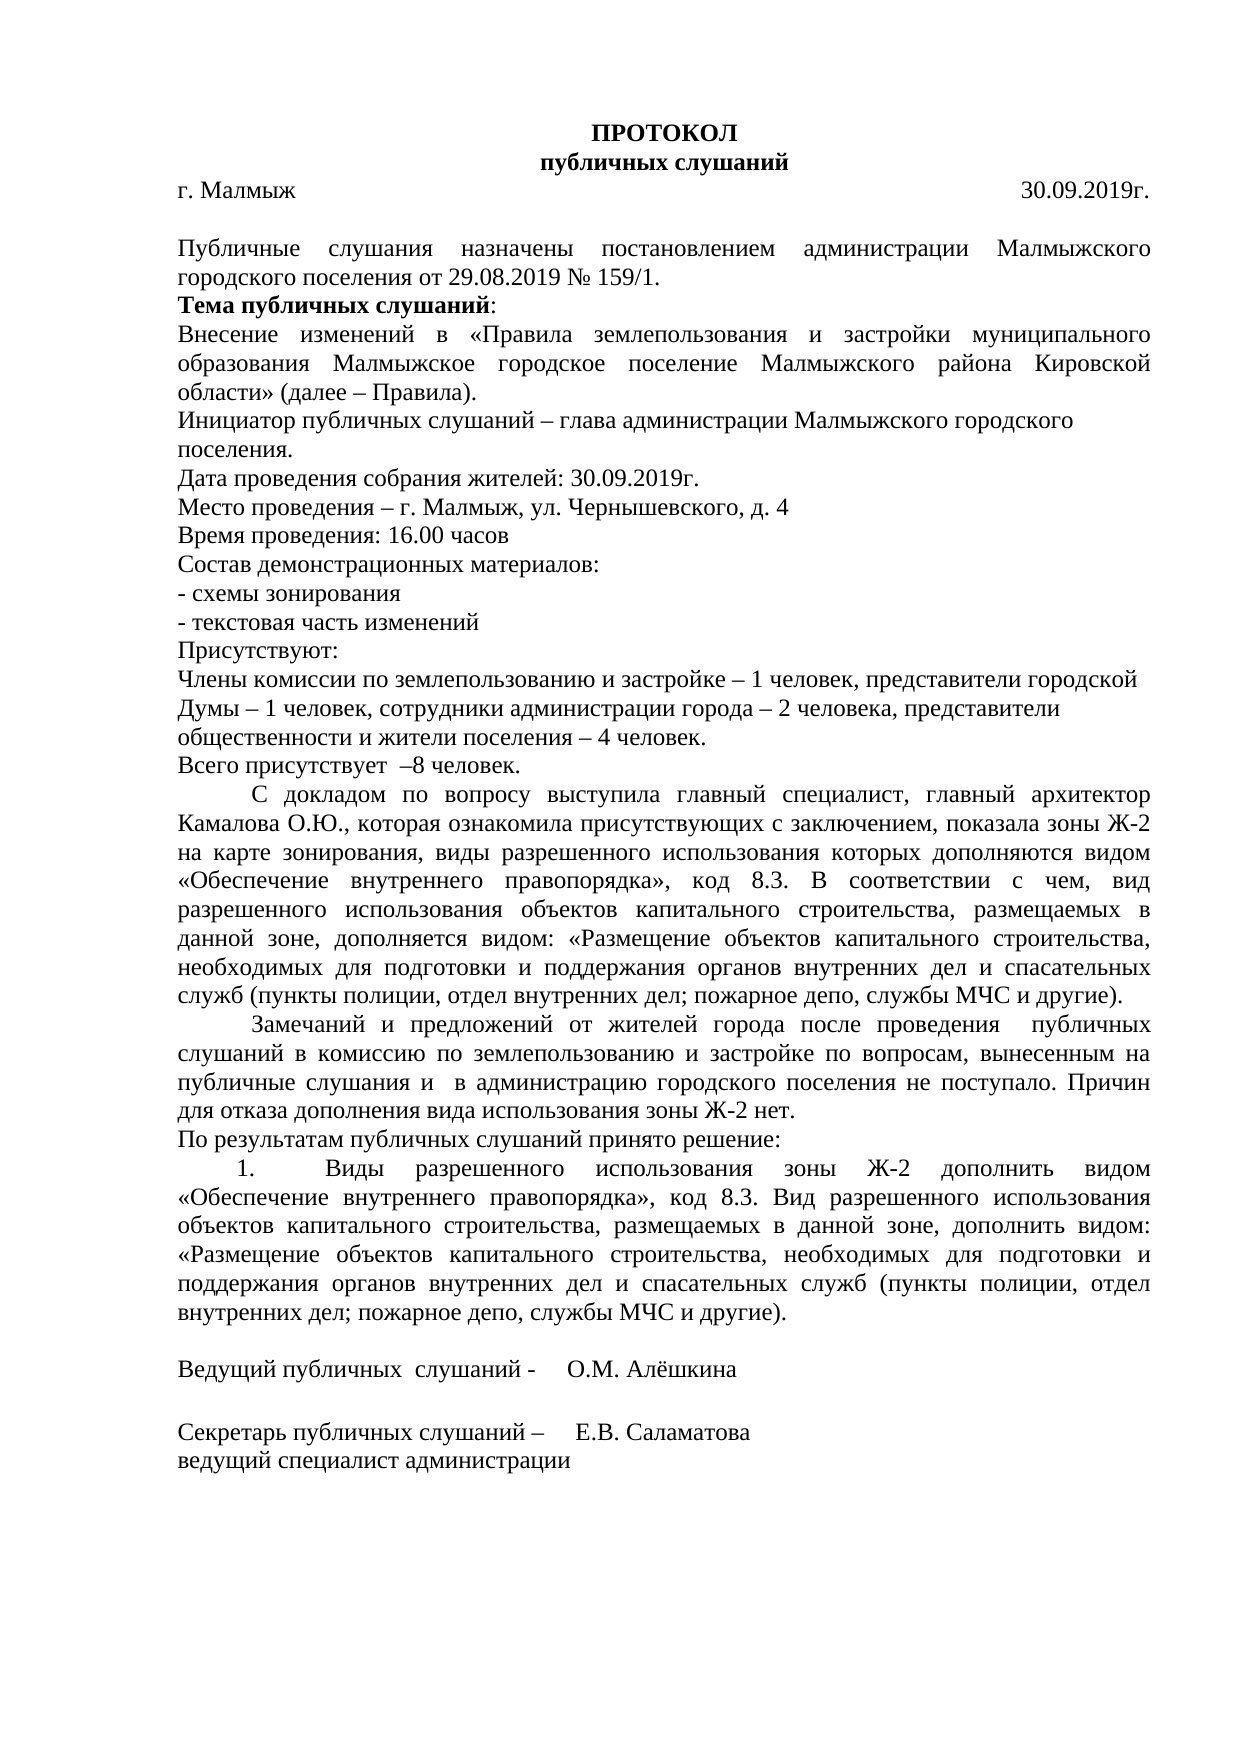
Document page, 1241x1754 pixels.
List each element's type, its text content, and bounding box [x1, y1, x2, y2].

text ведущий специалист администрации [177, 1445, 1152, 1474]
text Тема публичных слушаний: [177, 291, 1152, 319]
text Члены комиссии по землепользованию и застройке – 1 человек, представители городской Думы – 1 человек, сотрудники администрации города – 2 человека, представители общественности и жители поселения – 4 человек. [177, 664, 1152, 751]
text Состав демонстрационных материалов: [177, 549, 1152, 578]
text Публичные слушания назначены постановлением администрации Малмыжского городского поселения от 29.08.2019 № 159/1. [177, 233, 1152, 291]
text Присутствуют: [177, 636, 1152, 664]
text - схемы зонирования [177, 578, 1152, 607]
text Всего присутствует –8 человек. [177, 751, 1152, 779]
text Секретарь публичных слушаний – Е.В. Саламатова [177, 1417, 1152, 1445]
text Дата проведения собрания жителей: 30.09.2019г. [177, 463, 1152, 492]
text Внесение изменений в «Правила землепользования и застройки муниципального образования Малмыжское городское поселение Малмыжского района Кировской области» (далее – Правила). [177, 319, 1152, 406]
text Инициатор публичных слушаний – глава администрации Малмыжского городского поселения. [177, 406, 1152, 463]
text Замечаний и предложений от жителей города после проведения публичных слушаний в комиссию по землепользованию и застройке по вопросам, вынесенным на публичные слушания и в администрацию городского поселения не поступало. Причин для отказа дополнения вида использования зоны Ж-2 нет. [177, 1009, 1152, 1124]
text - текстовая часть изменений [177, 607, 1152, 636]
text ПРОТОКОЛ [177, 118, 1152, 147]
text г. Малмыж 30.09.2019г. [177, 176, 1152, 204]
list Виды разрешенного использования зоны Ж-2 дополнить видом «Обеспечение внутреннего правопорядка», код 8.3. Вид разрешенного использования объектов капитального строительства, размещаемых в данной зоне, дополнить видом: «Размещение объектов капитального строительства, необходимых для подготовки и поддержания органов внутренних дел и спасательных служб (пункты полиции, отдел внутренних дел; пожарное депо, службы МЧС и другие). [177, 1153, 1152, 1326]
text По результатам публичных слушаний принято решение: [177, 1124, 1152, 1153]
text Место проведения – г. Малмыж, ул. Чернышевского, д. 4 [177, 492, 1152, 521]
text публичных слушаний [177, 147, 1152, 176]
text Ведущий публичных слушаний - О.М. Алёшкина [177, 1354, 1152, 1383]
text С докладом по вопросу выступила главный специалист, главный архитектор Камалова О.Ю., которая ознакомила присутствующих с заключением, показала зоны Ж-2 на карте зонирования, виды разрешенного использования которых дополняются видом «Обеспечение внутреннего правопорядка», код 8.3. В соответствии с чем, вид разрешенного использования объектов капитального строительства, размещаемых в данной зоне, дополняется видом: «Размещение объектов капитального строительства, необходимых для подготовки и поддержания органов внутренних дел и спасательных служб (пункты полиции, отдел внутренних дел; пожарное депо, службы МЧС и другие). [177, 779, 1152, 1009]
text Время проведения: 16.00 часов [177, 521, 1152, 549]
